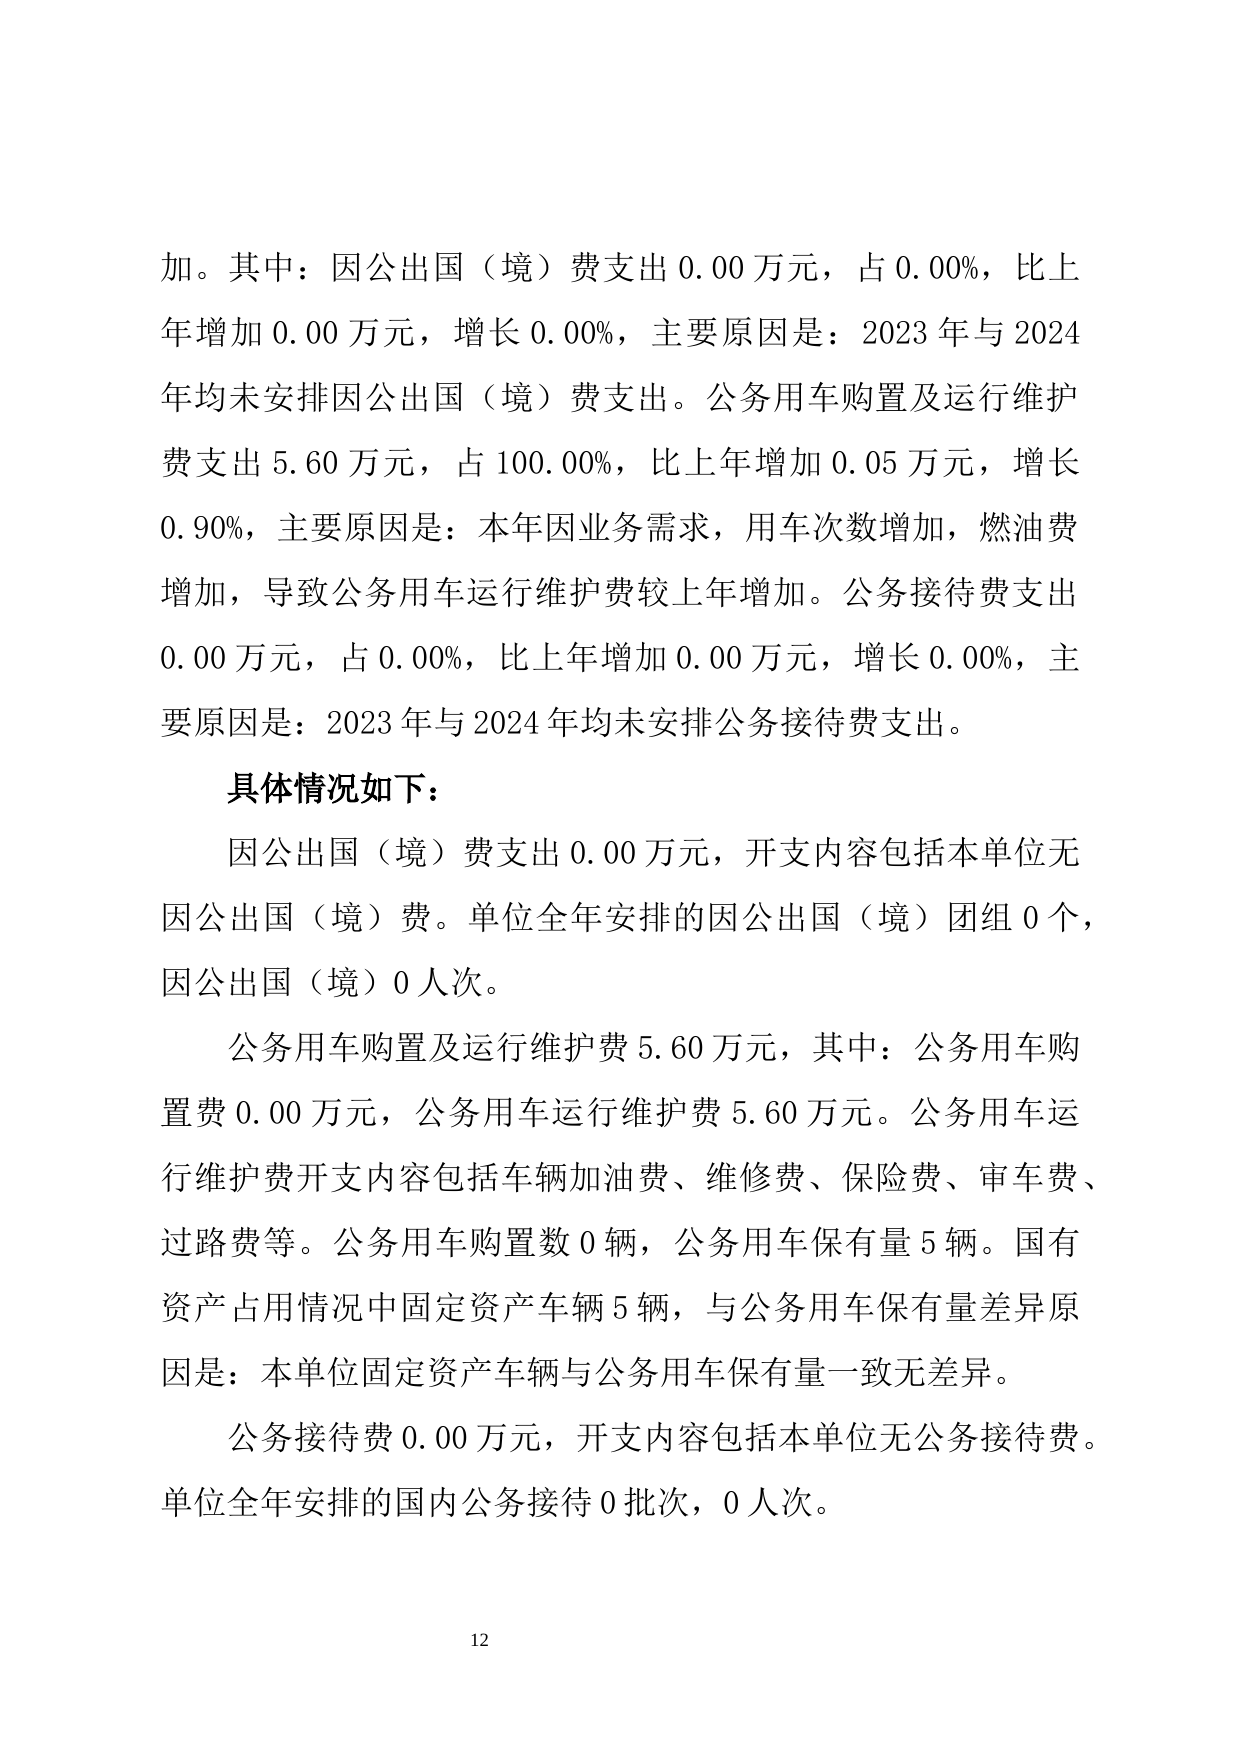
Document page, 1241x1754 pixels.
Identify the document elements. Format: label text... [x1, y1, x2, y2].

text 公务用车购置及运行维护费5.60万元，其中：公务用车购置费0.00万元，公务用车运行维护费5.60万元。公务用车运行维护费开支内容包括车辆加油费、维修费、保险费、审车费、过路费等。公务用车购置数0辆，公务用车保有量5辆。国有资产占用情况中固定资产车辆5辆，与公务用车保有量差异原因是：本单位固定资产车辆与公务用车保有量一致无差异。 [159, 1013, 1081, 1403]
text 具体情况如下： [159, 753, 1081, 818]
text 公务接待费0.00万元，开支内容包括本单位无公务接待费。单位全年安排的国内公务接待0批次，0人次。 [159, 1403, 1081, 1533]
text 因公出国（境）费支出0.00万元，开支内容包括本单位无因公出国（境）费。单位全年安排的因公出国（境）团组0个，因公出国（境）0人次。 [159, 818, 1081, 1013]
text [159, 233, 1081, 753]
